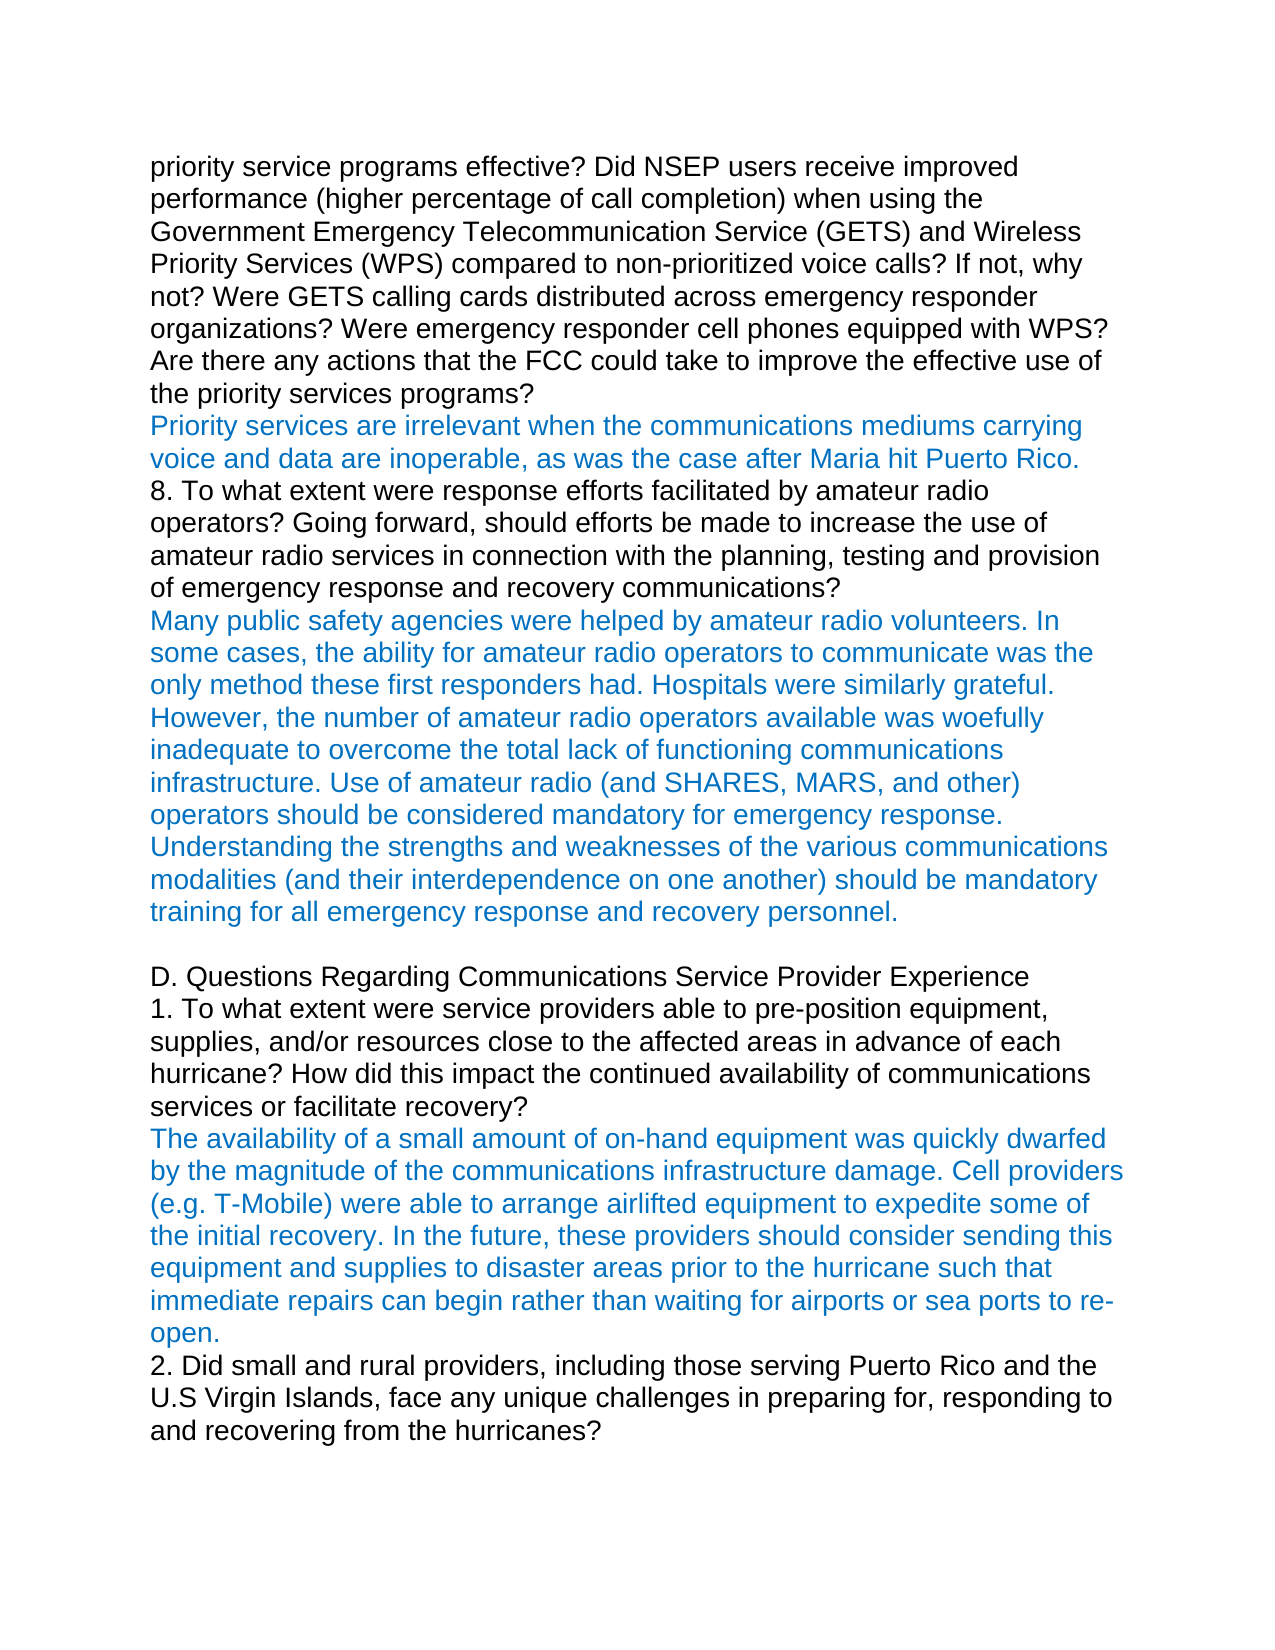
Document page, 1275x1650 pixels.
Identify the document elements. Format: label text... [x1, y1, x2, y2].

text 1. To what extent were service providers able to pre-position equipment, supplies, and/or resources close to the affected areas in advance of each hurricane? How did this impact the continued availability of communications services or facilitate recovery? [150, 992, 1125, 1122]
text 2. Did small and rural providers, including those serving Puerto Rico and the U.S Virgin Islands, face any unique challenges in preparing for, responding to and recovering from the hurricanes? [150, 1349, 1125, 1446]
text 8. To what extent were response efforts facilitated by amateur radio operators? Going forward, should efforts be made to increase the use of amateur radio services in connection with the planning, testing and provision of emergency response and recovery communications? [150, 474, 1125, 603]
text D. Questions Regarding Communications Service Provider Experience [150, 960, 1125, 992]
text The availability of a small amount of on-hand equipment was quickly dwarfed by the magnitude of the communications infrastructure damage. Cell providers (e.g. T-Mobile) were able to arrange airlifted equipment to expedite some of the initial recovery. In the future, these providers should consider sending this equipment and supplies to disaster areas prior to the hurricane such that immediate repairs can begin rather than waiting for airports or sea ports to re-open. [150, 1122, 1125, 1349]
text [150, 150, 1125, 409]
text Many public safety agencies were helped by amateur radio volunteers. In some cases, the ability for amateur radio operators to communicate was the only method these first responders had. Hospitals were similarly grateful. However, the number of amateur radio operators available was woefully inadequate to overcome the total lack of functioning communications infrastructure. Use of amateur radio (and SHARES, MARS, and other) operators should be considered mandatory for emergency response. Understanding the strengths and weaknesses of the various communications modalities (and their interdependence on one another) should be mandatory training for all emergency response and recovery personnel. [150, 603, 1125, 927]
text Priority services are irrelevant when the communications mediums carrying voice and data are inoperable, as was the case after Maria hit Puerto Rico. [150, 409, 1125, 474]
